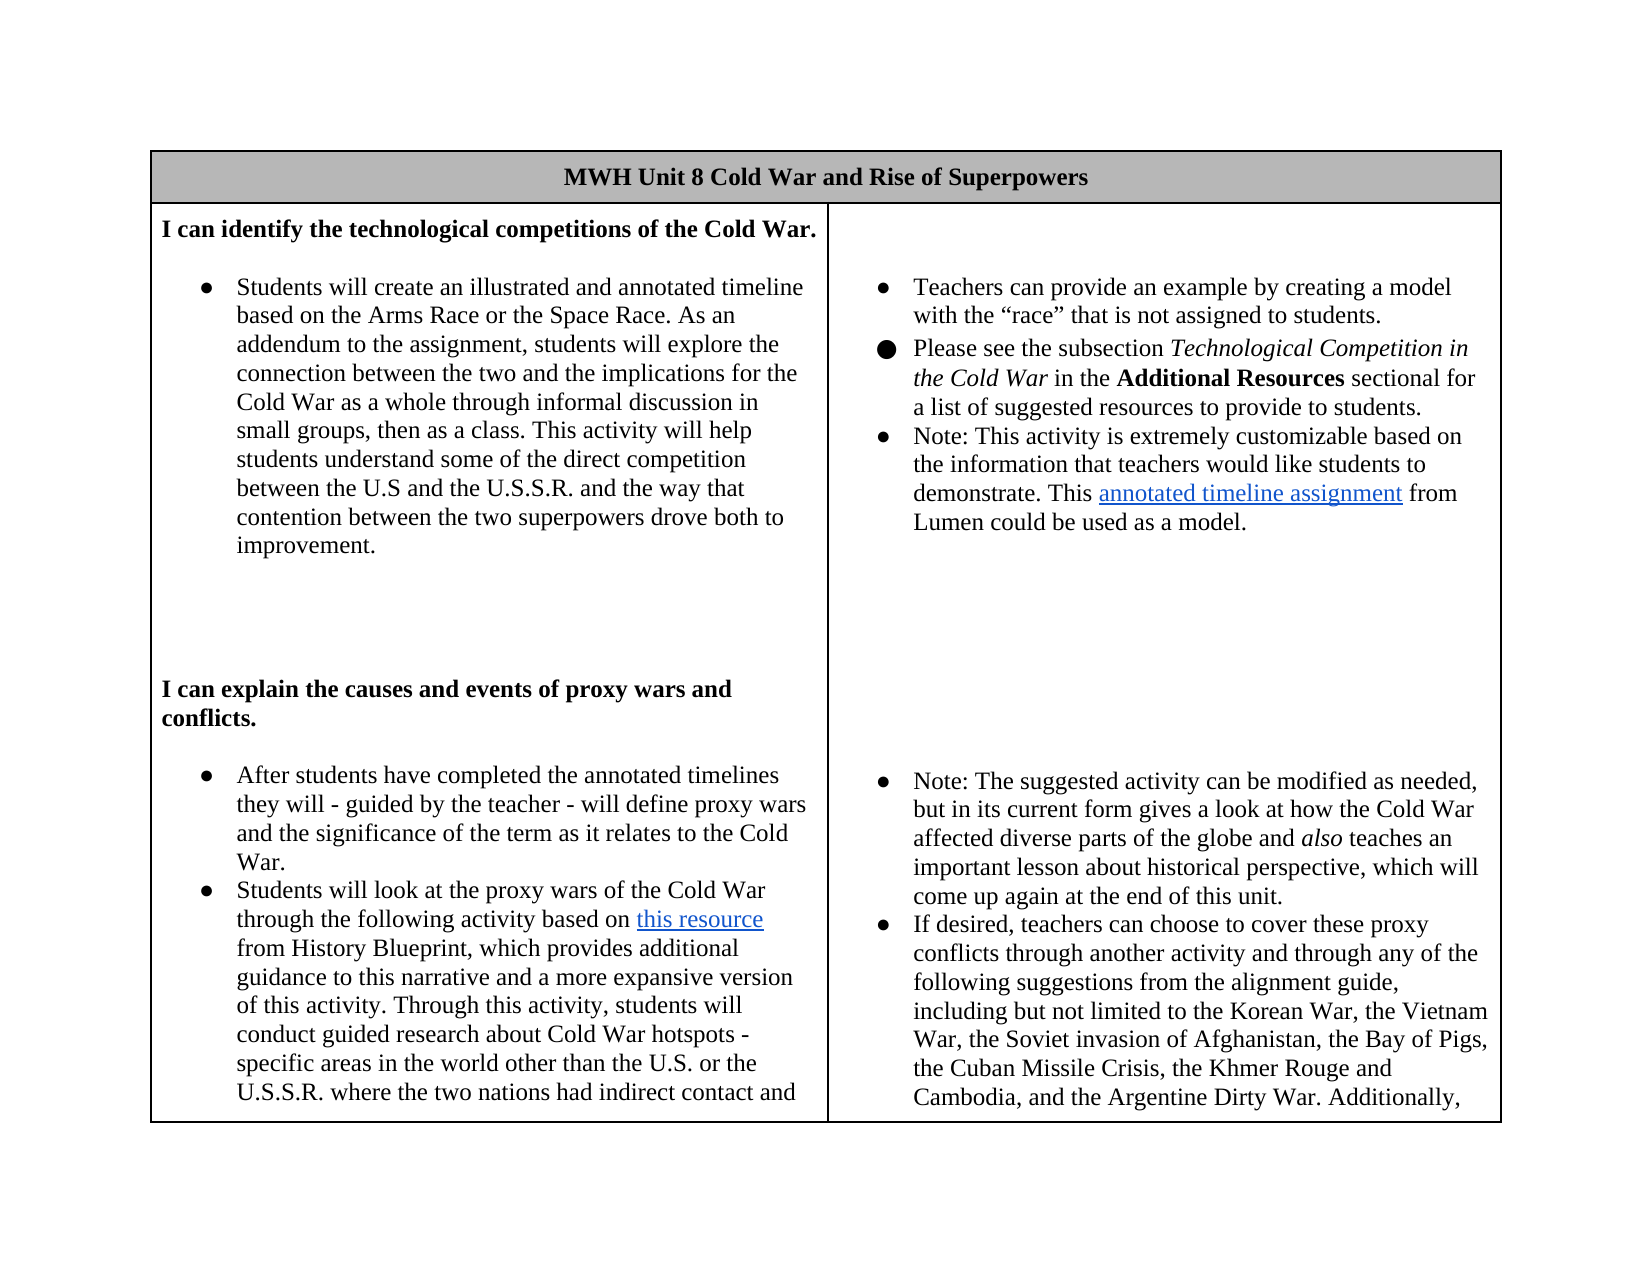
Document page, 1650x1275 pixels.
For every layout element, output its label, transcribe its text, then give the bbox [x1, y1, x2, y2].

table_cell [829, 204, 1500, 1121]
table_header MWH Unit 8 Cold War and Rise of Superpowers [152, 152, 1500, 202]
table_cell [152, 204, 827, 1121]
